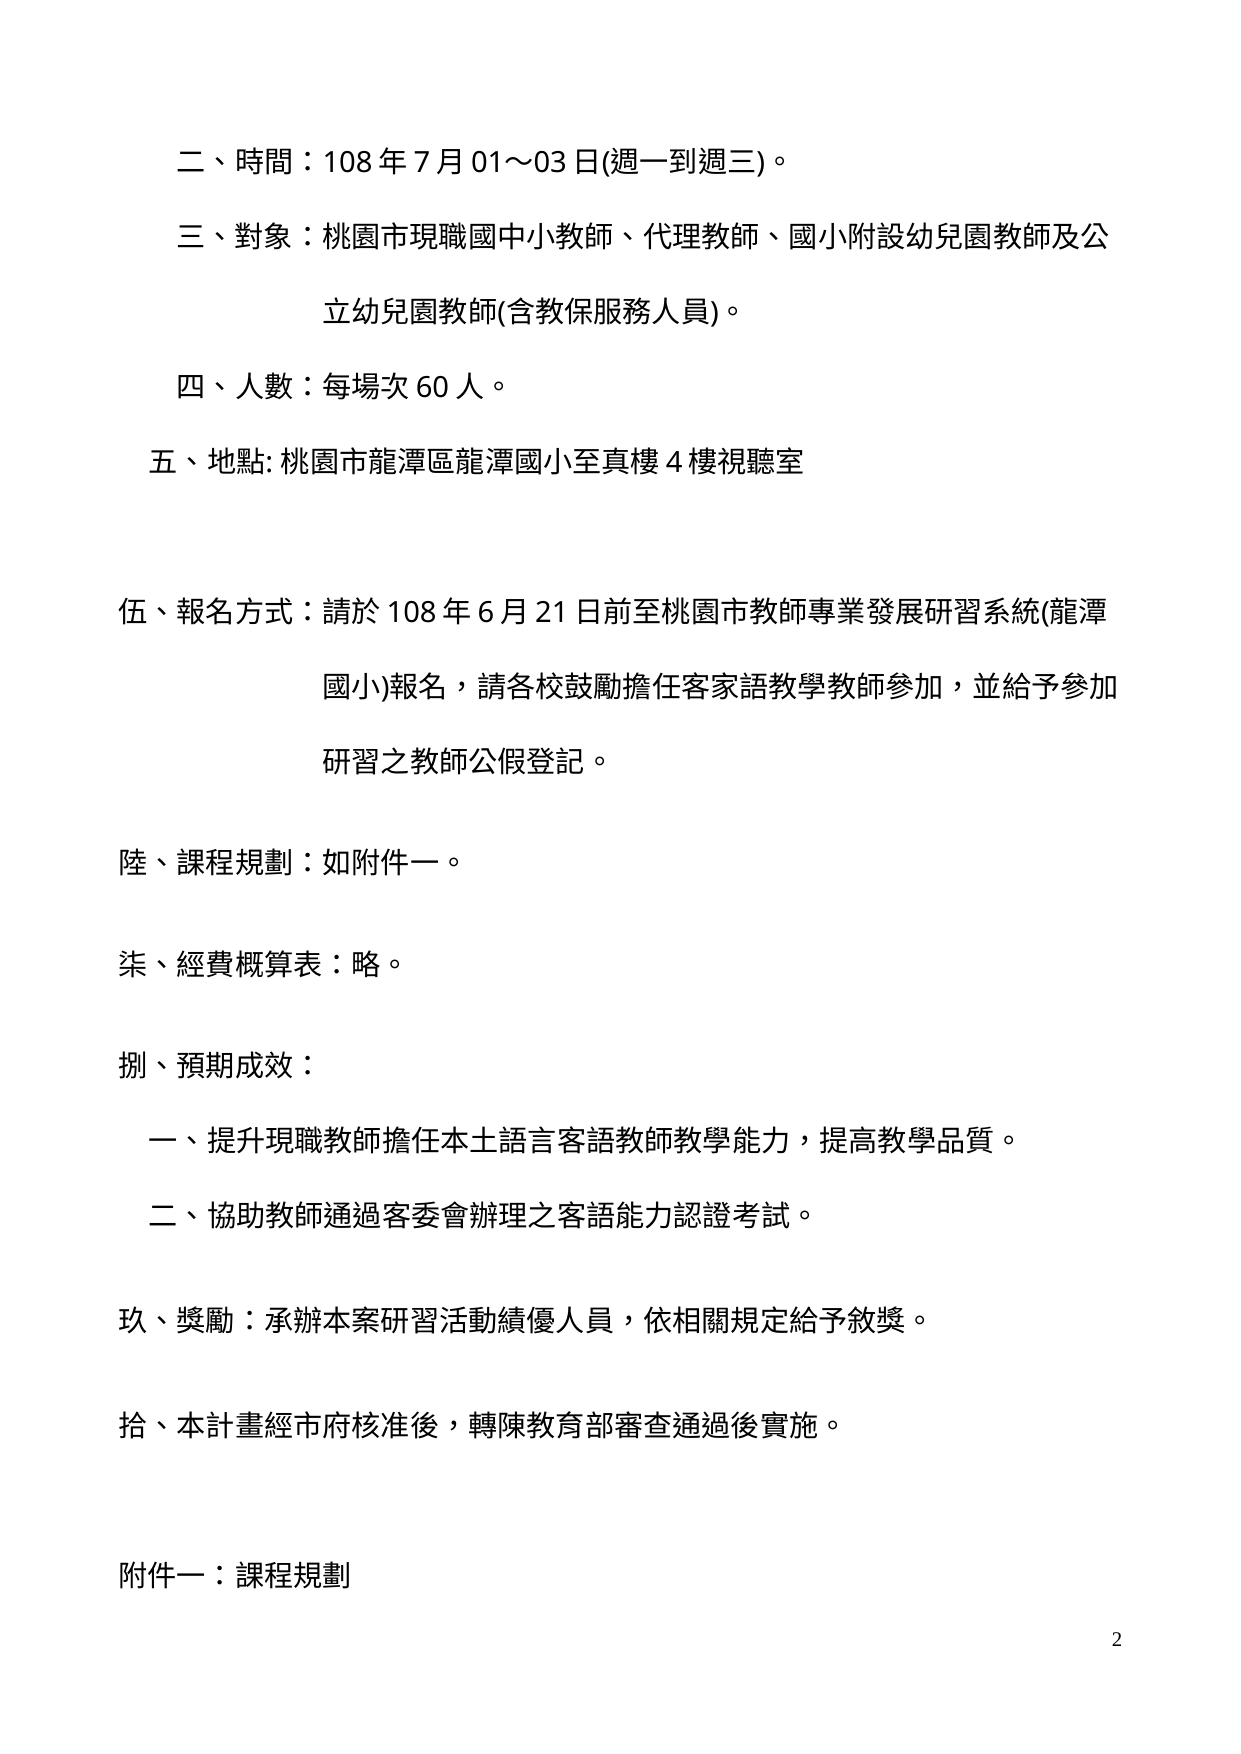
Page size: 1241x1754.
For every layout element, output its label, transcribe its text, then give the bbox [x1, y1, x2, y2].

text 陸、課程規劃：如附件一。 [118, 823, 1122, 898]
text 伍、報名方式：請於108年6月21日前至桃園市教師專業發展研習系統(龍潭國小)報名，請各校鼓勵擔任客家語教學教師參加，並給予參加研習之教師公假登記。 [118, 572, 1122, 797]
text 捌、預期成效： [118, 1026, 1122, 1101]
text 五、地點: 桃園市龍潭區龍潭國小至真樓4樓視聽室 [118, 422, 1122, 497]
text 三、對象：桃園市現職國中小教師、代理教師、國小附設幼兒園教師及公立幼兒園教師(含教保服務人員)。 [176, 197, 1122, 347]
text 玖、獎勵：承辦本案研習活動績優人員，依相關規定給予敘獎。 [118, 1281, 1122, 1356]
text 柒、經費概算表：略。 [118, 925, 1122, 1000]
text 拾、本計畫經市府核准後，轉陳教育部審查通過後實施。 [118, 1386, 1122, 1461]
text 二、協助教師通過客委會辦理之客語能力認證考試。 [118, 1176, 1122, 1251]
text 二、時間：108年7月01～03日(週一到週三)。 [118, 122, 1122, 197]
text 附件一：課程規劃 [118, 1536, 1122, 1611]
text 四、人數：每場次60人。 [118, 347, 1122, 422]
text 一、提升現職教師擔任本土語言客語教師教學能力，提高教學品質。 [118, 1101, 1122, 1176]
